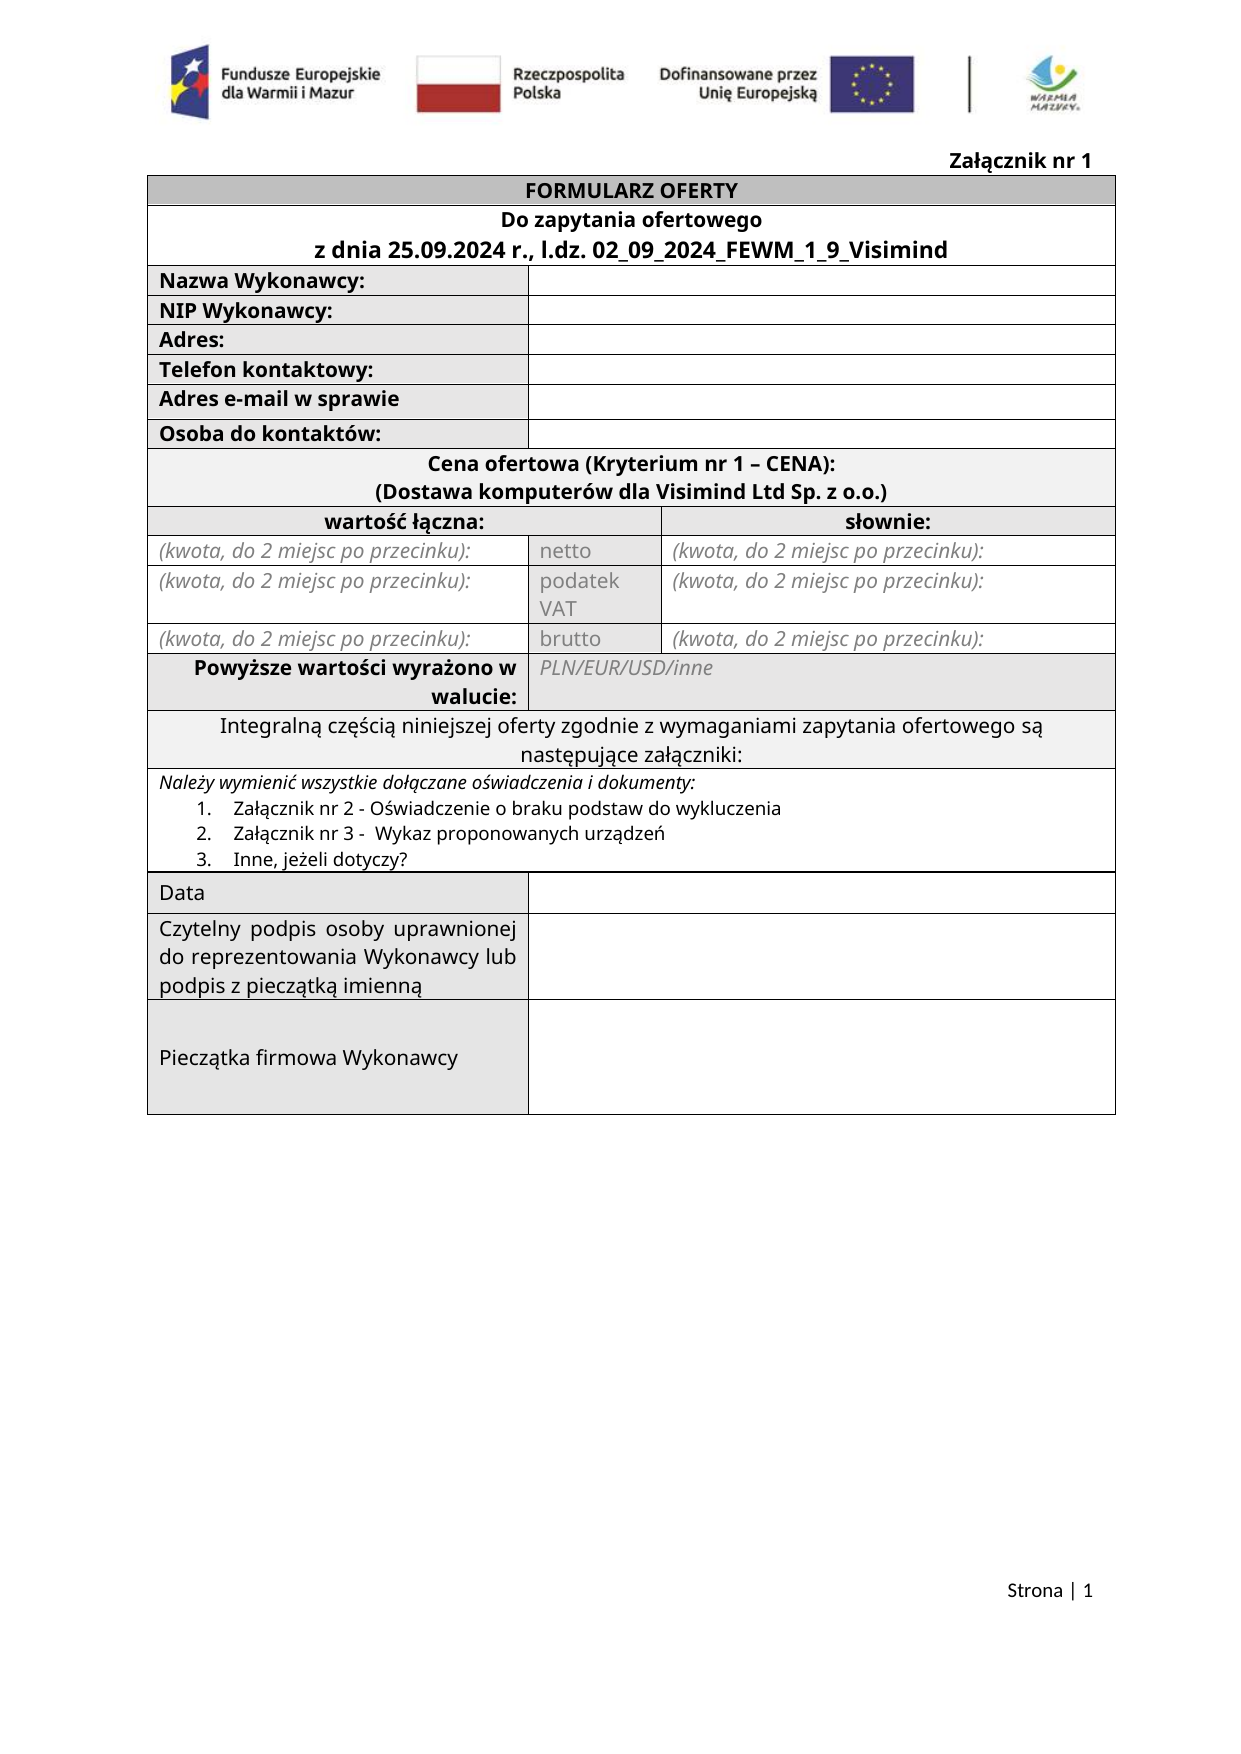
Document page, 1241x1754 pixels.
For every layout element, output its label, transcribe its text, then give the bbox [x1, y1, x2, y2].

table_cell Pieczątka firmowa Wykonawcy [148, 1000, 528, 1114]
table_cell netto [529, 536, 661, 565]
table_cell (kwota, do 2 miejsc po przecinku): [148, 536, 528, 565]
table_cell Powyższe wartości wyrażono w walucie: [148, 654, 528, 710]
table_cell Czytelny podpis osoby uprawnionej do reprezentowania Wykonawcy lub podpis z pieczątką imienną [148, 914, 528, 999]
table_cell [529, 266, 1115, 295]
table_cell Adres e-mail w sprawie zamówienia: [148, 385, 528, 418]
table_cell NIP Wykonawcy: [148, 296, 528, 324]
table_cell PLN/EUR/USD/inne [529, 654, 1115, 710]
table_cell [529, 873, 1115, 913]
table_cell [529, 296, 1115, 324]
table_cell Adres: [148, 325, 528, 354]
table_cell podatek VAT [529, 566, 661, 623]
table_cell słownie: [662, 507, 1115, 535]
table_cell brutto [529, 624, 661, 652]
table_cell Telefon kontaktowy: [148, 355, 528, 383]
table_cell [529, 355, 1115, 383]
table_cell Do zapytania ofertowego z dnia 25.09.2024 r., l.dz. 02_09_2024_FEWM_1_9_Visimind [148, 206, 1115, 265]
picture [153, 27, 1097, 137]
table_cell [529, 1000, 1115, 1114]
table_cell (kwota, do 2 miejsc po przecinku): [662, 536, 1115, 565]
table_cell Należy wymienić wszystkie dołączane oświadczenia i dokumenty: Załącznik nr 2 - Oświadczenie o braku podstaw do wykluczenia Załącznik nr 3 - Wykaz proponowanych urządzeń Inne, jeżeli dotyczy? [148, 769, 1115, 871]
table_cell Osoba do kontaktów: [148, 420, 528, 448]
table_cell (kwota, do 2 miejsc po przecinku): [148, 566, 528, 623]
table_cell [529, 420, 1115, 448]
table_cell [529, 385, 1115, 418]
table_cell Nazwa Wykonawcy: [148, 266, 528, 295]
table_cell Data [148, 873, 528, 913]
table_cell [529, 325, 1115, 354]
table_cell (kwota, do 2 miejsc po przecinku): [148, 624, 528, 652]
text Załącznik nr 1 [148, 118, 1093, 175]
table_cell Cena ofertowa (Kryterium nr 1 – CENA): (Dostawa komputerów dla Visimind Ltd Sp. z o.o.) [148, 449, 1115, 506]
table_header FORMULARZ OFERTY [148, 176, 1115, 204]
table_cell Integralną częścią niniejszej oferty zgodnie z wymaganiami zapytania ofertowego są następujące załączniki: [148, 711, 1115, 768]
table_cell [529, 914, 1115, 999]
table_cell (kwota, do 2 miejsc po przecinku): [662, 566, 1115, 623]
table_cell (kwota, do 2 miejsc po przecinku): [662, 624, 1115, 652]
table_cell wartość łączna: [148, 507, 661, 535]
